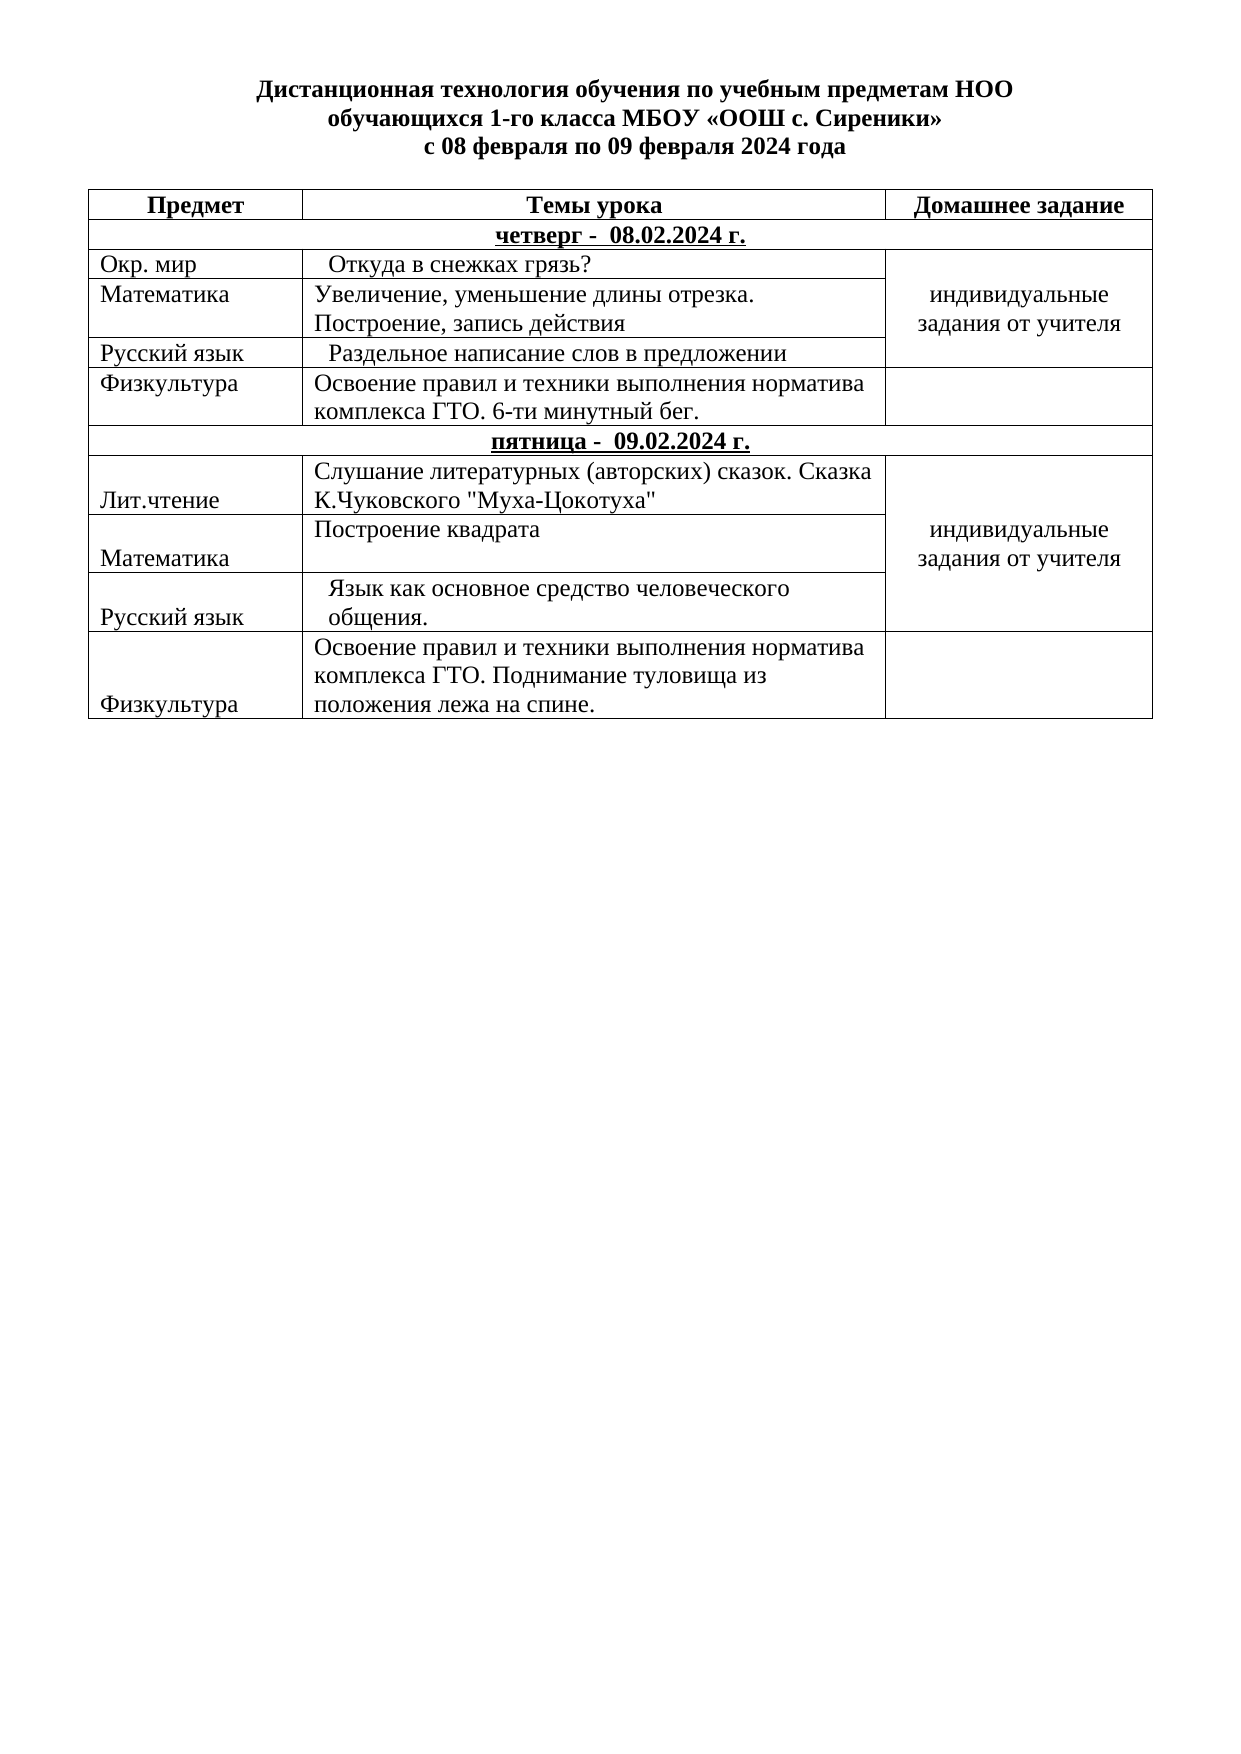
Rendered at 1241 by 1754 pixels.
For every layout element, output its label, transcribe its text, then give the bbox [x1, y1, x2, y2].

table_cell Физкультура [89, 368, 302, 425]
text с 08 февраля по 09 февраля 2024 года [118, 131, 1152, 160]
table_cell Язык как основное средство человеческого общения. [303, 573, 885, 631]
table_cell Лит.чтение [89, 456, 302, 513]
table_header Предмет [89, 190, 302, 219]
table_cell Раздельное написание слов в предложении [303, 338, 885, 367]
table_header Темы урока [303, 190, 885, 219]
table_cell Освоение правил и техники выполнения норматива комплекса ГТО. 6-ти минутный бег. [303, 368, 885, 425]
table_cell Окр. мир [89, 250, 302, 278]
table_cell Физкультура [89, 632, 302, 718]
table_header Домашнее задание [886, 190, 1152, 219]
table_cell индивидуальные задания от учителя [886, 456, 1152, 631]
table_cell [886, 632, 1152, 718]
table_cell четверг - 08.02.2024 г. [89, 220, 1152, 248]
table_cell Откуда в снежках грязь? [303, 250, 885, 278]
table_cell Русский язык [89, 338, 302, 367]
table_cell индивидуальные задания от учителя [886, 250, 1152, 367]
table_cell Математика [89, 279, 302, 337]
table_cell Русский язык [89, 573, 302, 631]
text обучающихся 1-го класса МБОУ «ООШ с. Сиреники» [118, 103, 1152, 131]
table_cell Построение квадрата [303, 515, 885, 572]
table_cell Увеличение, уменьшение длины отрезка. Построение, запись действия [303, 279, 885, 337]
table_cell [886, 368, 1152, 425]
table_cell Слушание литературных (авторских) сказок. Сказка К.Чуковского "Муха-Цокотуха" [303, 456, 885, 513]
table_cell Математика [89, 515, 302, 572]
table_cell пятница - 09.02.2024 г. [89, 426, 1152, 455]
text Дистанционная технология обучения по учебным предметам НОО [118, 74, 1152, 103]
table_cell Освоение правил и техники выполнения норматива комплекса ГТО. Поднимание туловища из положения лежа на спине. [303, 632, 885, 718]
